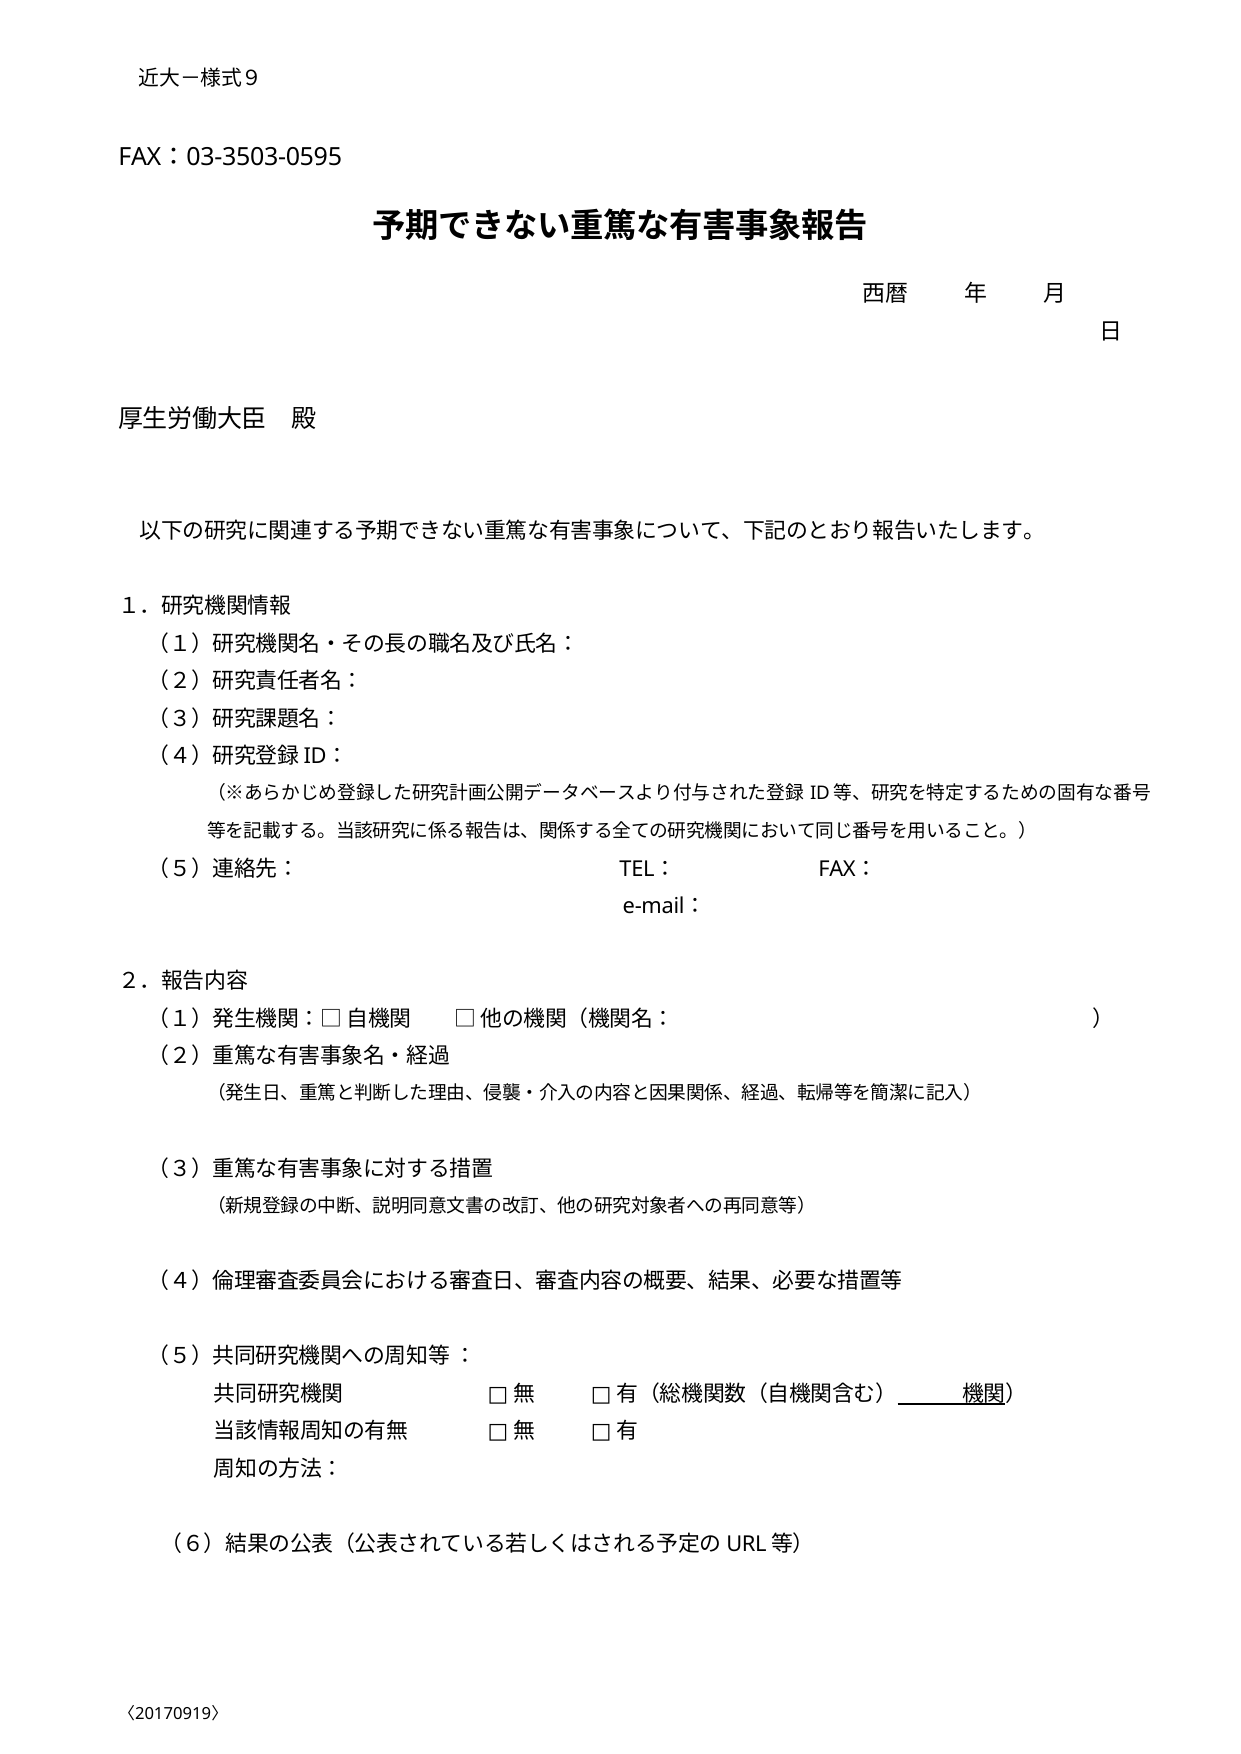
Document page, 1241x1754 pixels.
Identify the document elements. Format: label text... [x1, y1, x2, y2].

text （５）共同研究機関への周知等 ： [148, 1335, 1122, 1373]
text e-mail： [325, 885, 1122, 923]
text （２）重篤な有害事象名・経過 [148, 1035, 1122, 1073]
text （１）発生機関：□ 自機関 □ 他の機関（機関名： ） [148, 998, 1122, 1035]
text （３）重篤な有害事象に対する措置 [148, 1148, 1122, 1185]
text （４）倫理審査委員会における審査日、審査内容の概要、結果、必要な措置等 [148, 1260, 1122, 1298]
text （新規登録の中断、説明同意文書の改訂、他の研究対象者への再同意等） [207, 1185, 1122, 1223]
text １．研究機関情報 [118, 585, 1122, 623]
text （※あらかじめ登録した研究計画公開データベースより付与された登録ID等、研究を特定するための固有な番号等を記載する。当該研究に係る報告は、関係する全ての研究機関において同じ番号を用いること。） [207, 773, 1152, 848]
text （４）研究登録ID： [148, 735, 1122, 773]
text 予期できない重篤な有害事象報告 [118, 185, 1122, 260]
text 周知の方法： [118, 1448, 1122, 1485]
text 以下の研究に関連する予期できない重篤な有害事象について、下記のとおり報告いたします。 [118, 510, 1122, 548]
text ２．報告内容 [118, 960, 1122, 998]
text （発生日、重篤と判断した理由、侵襲・介入の内容と因果関係、経過、転帰等を簡潔に記入） [207, 1073, 1122, 1110]
text （１）研究機関名・その長の職名及び氏名： [148, 623, 1122, 660]
text 当該情報周知の有無 □ 無 □ 有 [118, 1410, 1122, 1448]
text （５）連絡先： TEL： FAX： [148, 848, 1122, 885]
text 共同研究機関 □ 無 □ 有（総機関数（自機関含む） 機関） [118, 1373, 1122, 1410]
text （６）結果の公表（公表されている若しくはされる予定のURL等） [118, 1523, 1122, 1560]
text （２）研究責任者名： [148, 660, 1122, 698]
text （３）研究課題名： [148, 698, 1122, 735]
text 厚生労働大臣 殿 [118, 398, 1122, 435]
text FAX：03-3503-0595 [118, 135, 1122, 173]
text 西暦 年 月 日 [841, 273, 1122, 348]
